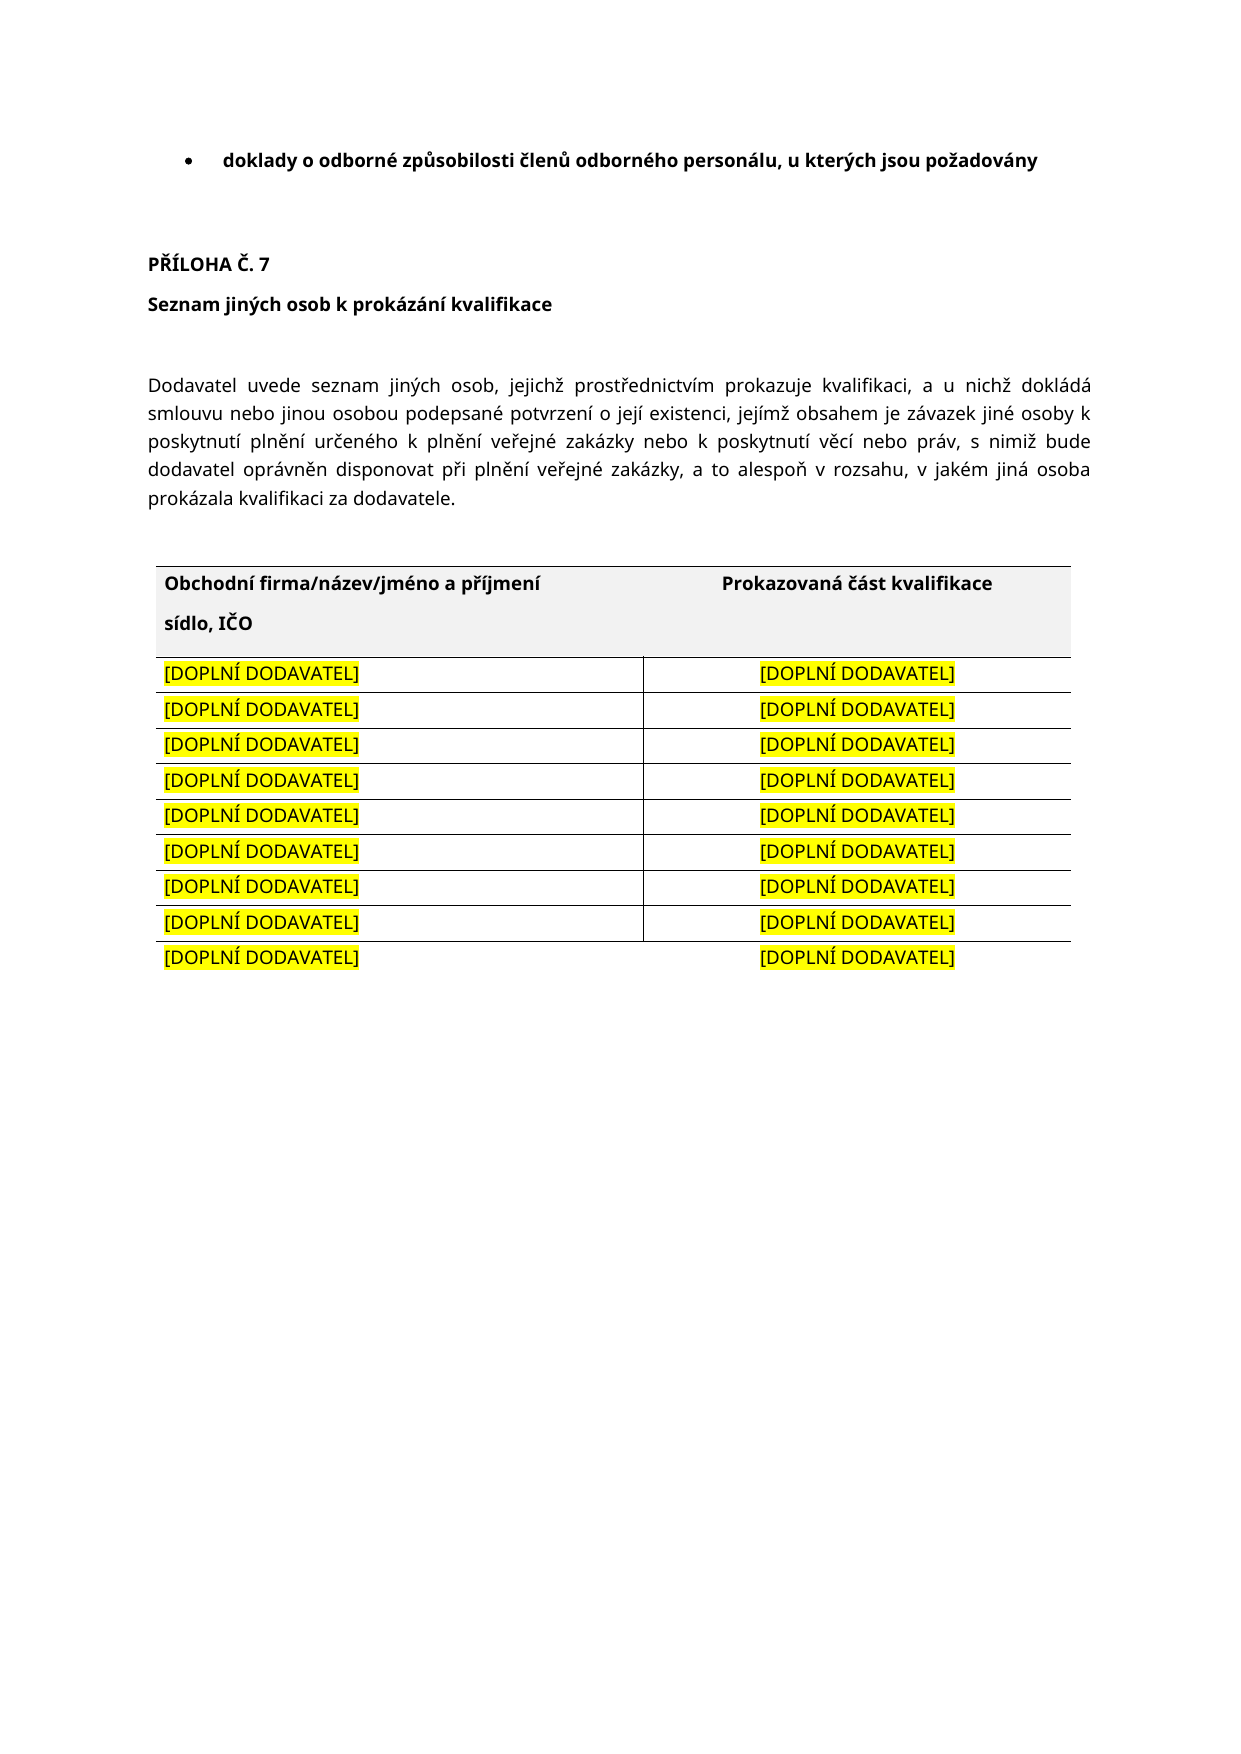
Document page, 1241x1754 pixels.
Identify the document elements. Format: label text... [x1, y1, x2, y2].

table_cell [DOPLNÍ DODAVATEL] [156, 658, 643, 692]
table_cell [DOPLNÍ DODAVATEL] [156, 835, 643, 869]
text Dodavatel uvede seznam jiných osob, jejichž prostřednictvím prokazuje kvalifikaci, a u nichž dokládá smlouvu nebo jinou osobou podepsané potvrzení o její existenci, jejímž obsahem je závazek jiné osoby k poskytnutí plnění určeného k plnění veřejné zakázky nebo k poskytnutí věcí nebo práv, s nimiž bude dodavatel oprávněn disponovat při plnění veřejné zakázky, a to alespoň v rozsahu, v jakém jiná osoba prokázala kvalifikaci za dodavatele. [148, 373, 1093, 510]
table_cell [DOPLNÍ DODAVATEL] [156, 764, 643, 798]
table_header Prokazovaná část kvalifikace [643, 567, 1071, 656]
table_cell [DOPLNÍ DODAVATEL] [644, 658, 1071, 692]
table_cell [DOPLNÍ DODAVATEL] [156, 906, 643, 941]
table_cell [DOPLNÍ DODAVATEL] [644, 835, 1071, 869]
text Seznam jiných osob k prokázání kvalifikace [148, 292, 1093, 317]
table_cell [DOPLNÍ DODAVATEL] [644, 729, 1071, 763]
text Příloha č. 7 [148, 251, 1093, 277]
table_cell [DOPLNÍ DODAVATEL] [644, 764, 1071, 798]
table_cell [DOPLNÍ DODAVATEL] [644, 906, 1071, 941]
table_cell [DOPLNÍ DODAVATEL] [643, 942, 1071, 976]
table_cell [DOPLNÍ DODAVATEL] [644, 800, 1071, 834]
table_cell [DOPLNÍ DODAVATEL] [156, 871, 643, 905]
table_header Obchodní firma/název/jméno a příjmení sídlo, IČO [156, 567, 643, 656]
list doklady o odborné způsobilosti členů odborného personálu, u kterých jsou požadovány [185, 148, 1093, 173]
table_cell [DOPLNÍ DODAVATEL] [156, 800, 643, 834]
table_cell [DOPLNÍ DODAVATEL] [644, 693, 1071, 727]
table_cell [DOPLNÍ DODAVATEL] [644, 871, 1071, 905]
table_cell [DOPLNÍ DODAVATEL] [156, 942, 643, 976]
table_cell [DOPLNÍ DODAVATEL] [156, 693, 643, 727]
table_cell [DOPLNÍ DODAVATEL] [156, 729, 643, 763]
